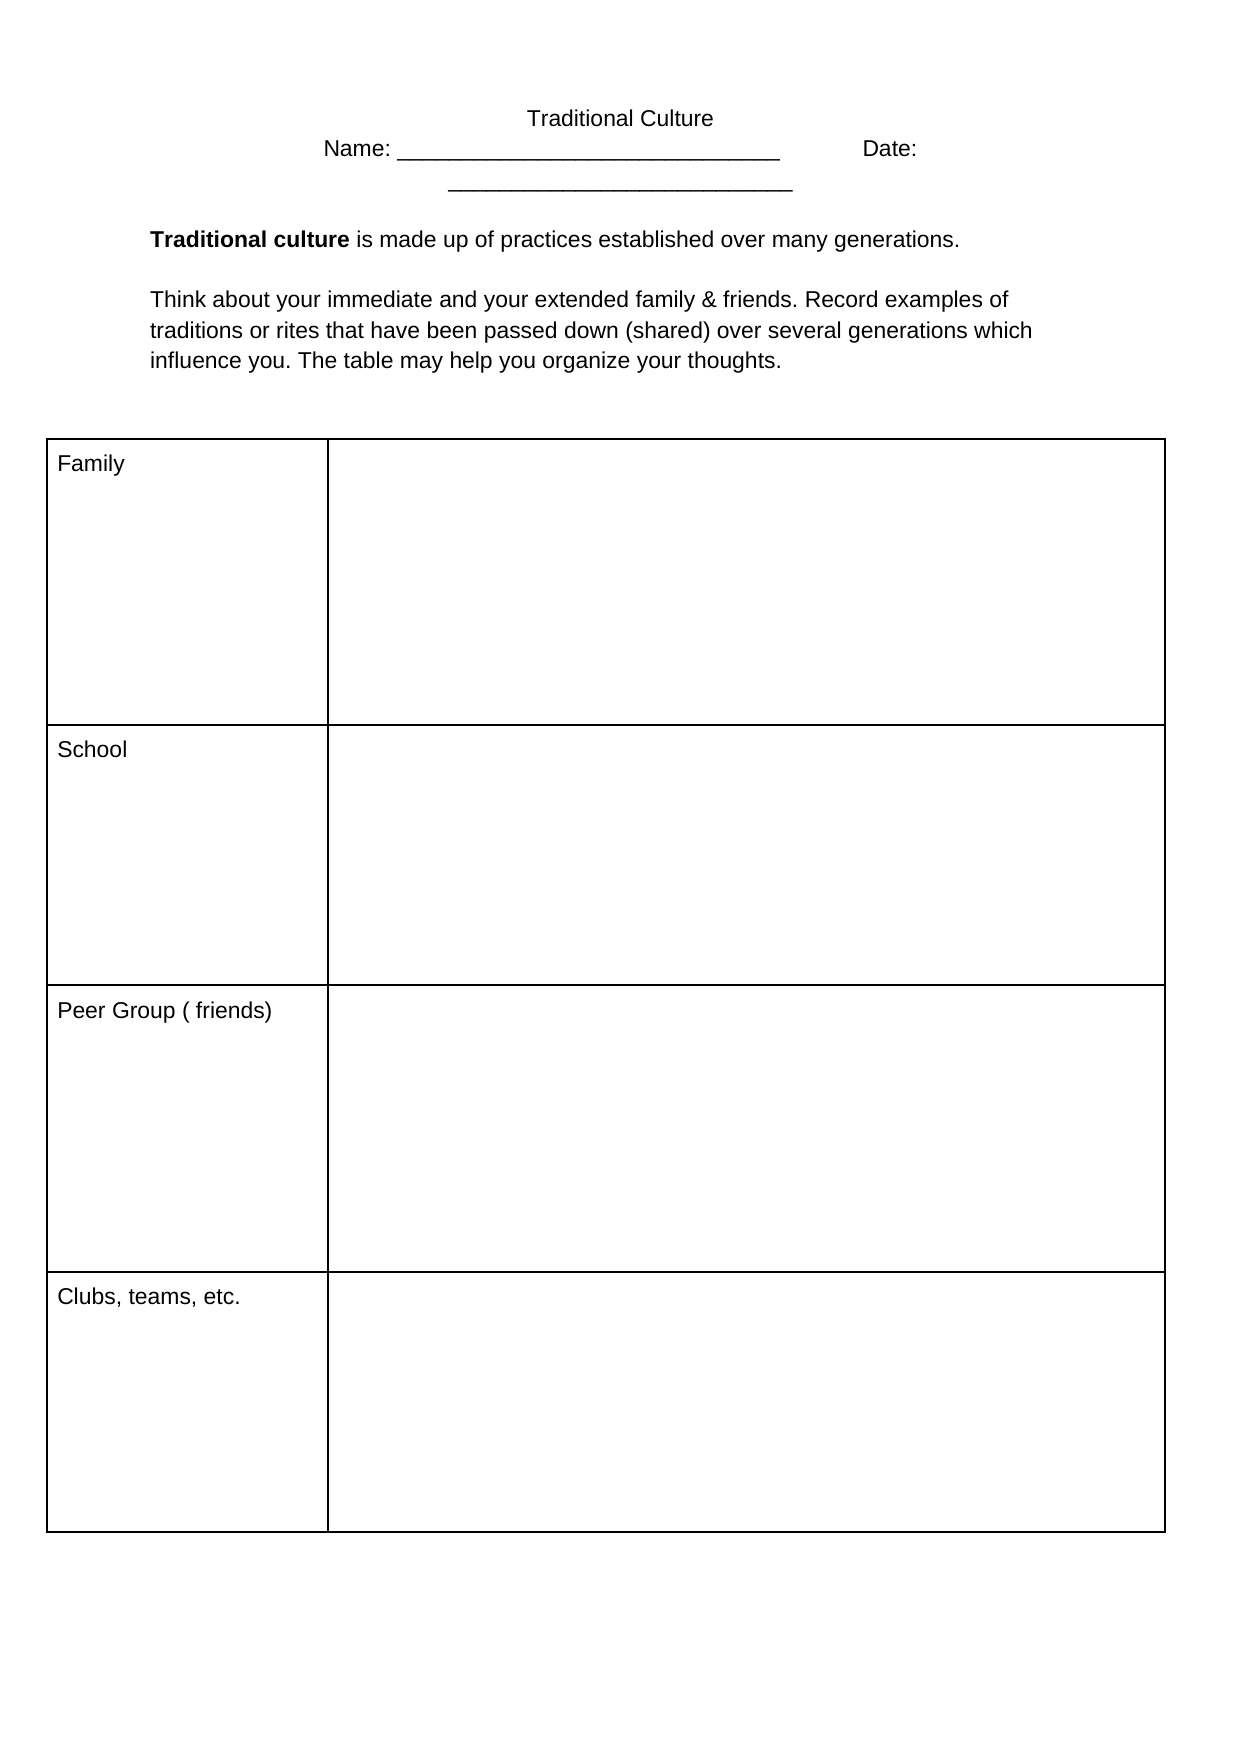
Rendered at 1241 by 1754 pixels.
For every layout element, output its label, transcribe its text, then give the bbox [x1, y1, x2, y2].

table_cell [329, 986, 1164, 1271]
table_cell Clubs, teams, etc. [48, 1273, 327, 1531]
table_cell Peer Group ( friends) [48, 986, 327, 1271]
text Traditional culture is made up of practices established over many generations. [150, 226, 1090, 252]
table_header Family [48, 440, 327, 724]
table_cell [329, 726, 1164, 984]
table_header [329, 440, 1164, 724]
text Think about your immediate and your extended family & friends. Record examples of traditions or rites that have been passed down (shared) over several generations which influence you. The table may help you organize your thoughts. [150, 286, 1090, 373]
table_cell School [48, 726, 327, 984]
table_cell [329, 1273, 1164, 1531]
